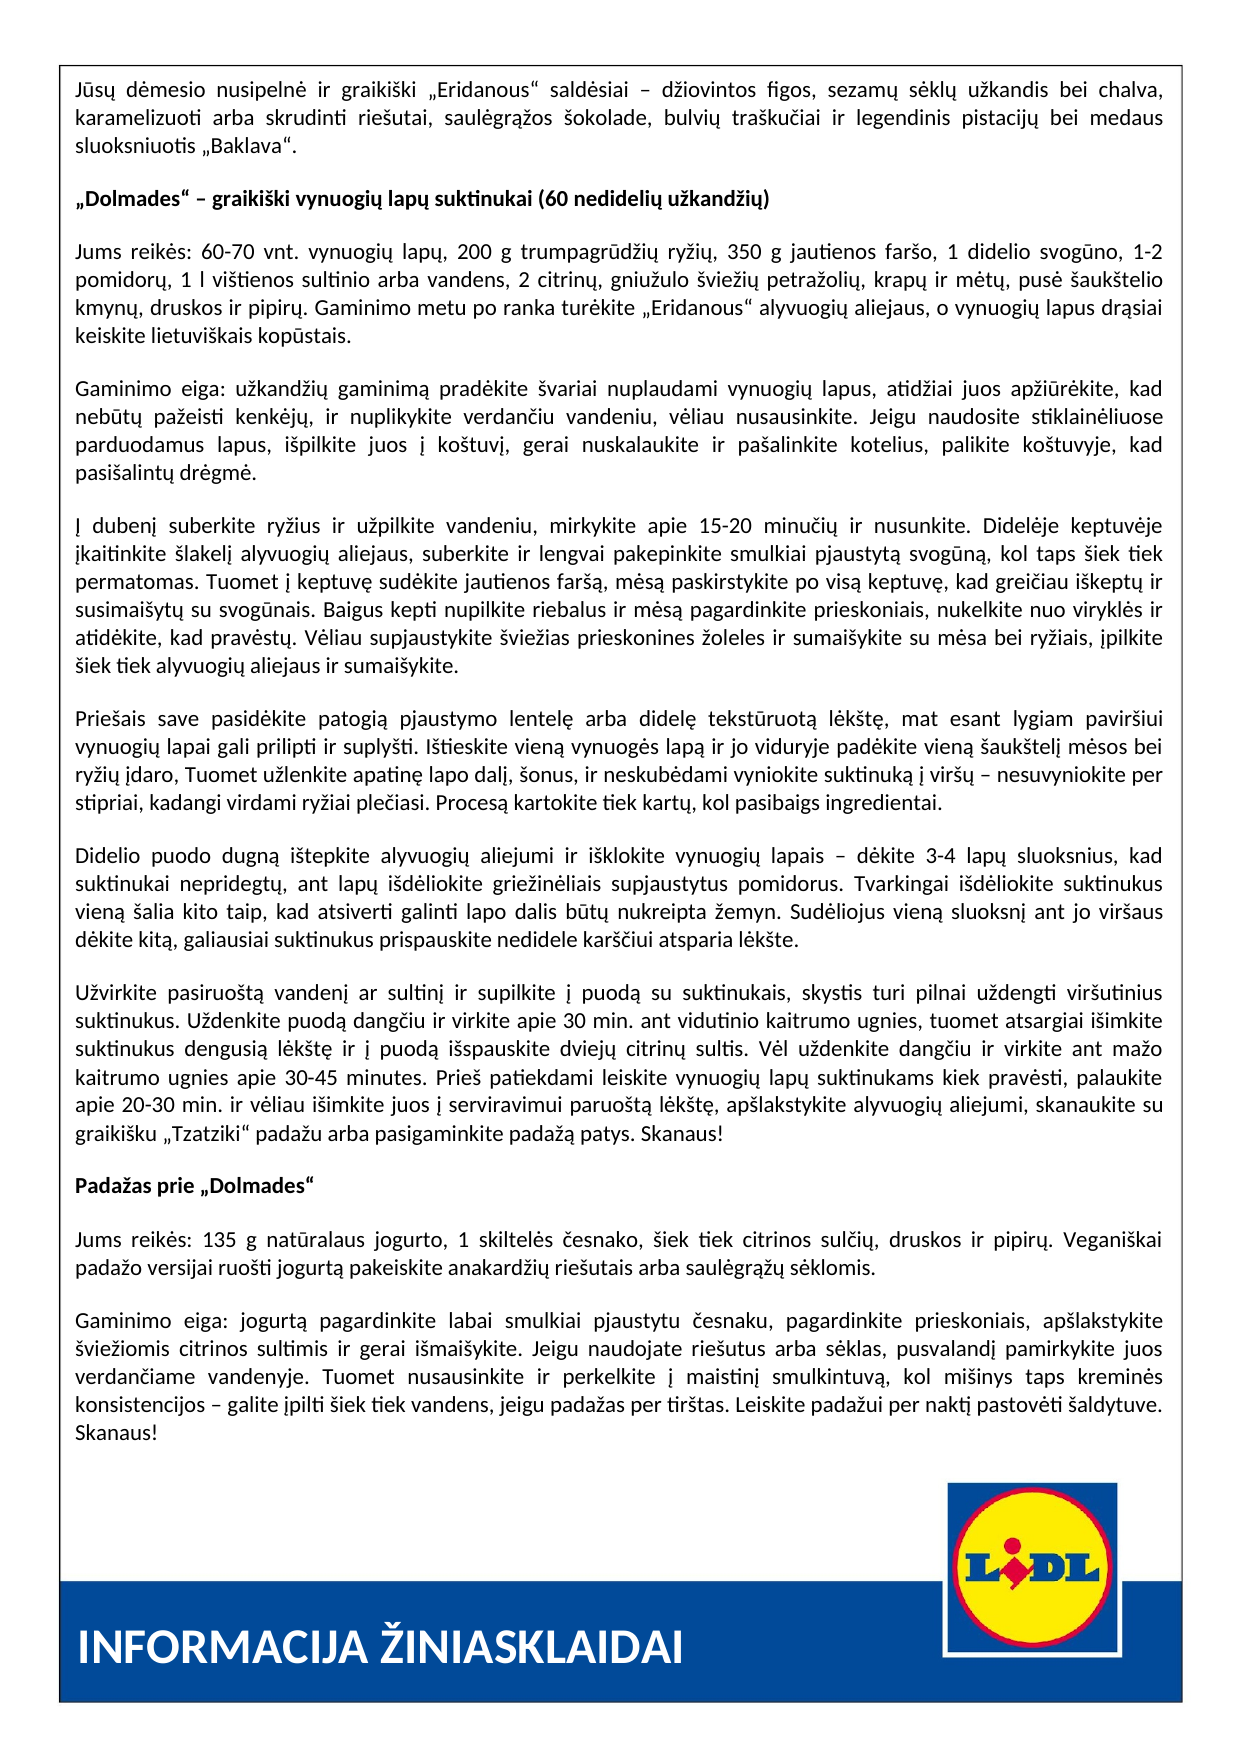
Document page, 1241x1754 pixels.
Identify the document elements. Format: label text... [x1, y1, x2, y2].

text Į dubenį suberkite ryžius ir užpilkite vandeniu, mirkykite apie 15-20 minučių ir nusunkite. Didelėje keptuvėje įkaitinkite šlakelį alyvuogių aliejaus, suberkite ir lengvai pakepinkite smulkiai pjaustytą svogūną, kol taps šiek tiek permatomas. Tuomet į keptuvę sudėkite jautienos faršą, mėsą paskirstykite po visą keptuvę, kad greičiau iškeptų ir susimaišytų su svogūnais. Baigus kepti nupilkite riebalus ir mėsą pagardinkite prieskoniais, nukelkite nuo viryklės ir atidėkite, kad pravėstų. Vėliau supjaustykite šviežias prieskonines žoleles ir sumaišykite su mėsa bei ryžiais, įpilkite šiek tiek alyvuogių aliejaus ir sumaišykite. [75, 511, 1165, 679]
text Gaminimo eiga: užkandžių gaminimą pradėkite švariai nuplaudami vynuogių lapus, atidžiai juos apžiūrėkite, kad nebūtų pažeisti kenkėjų, ir nuplikykite verdančiu vandeniu, vėliau nusausinkite. Jeigu naudosite stiklainėliuose parduodamus lapus, išpilkite juos į koštuvį, gerai nuskalaukite ir pašalinkite kotelius, palikite koštuvyje, kad pasišalintų drėgmė. [75, 374, 1165, 486]
text Jums reikės: 135 g natūralaus jogurto, 1 skiltelės česnako, šiek tiek citrinos sulčių, druskos ir pipirų. Veganiškai padažo versijai ruošti jogurtą pakeiskite anakardžių riešutais arba saulėgrąžų sėklomis. [75, 1225, 1165, 1281]
text Jums reikės: 60-70 vnt. vynuogių lapų, 200 g trumpagrūdžių ryžių, 350 g jautienos faršo, 1 didelio svogūno, 1-2 pomidorų, 1 l vištienos sultinio arba vandens, 2 citrinų, gniužulo šviežių petražolių, krapų ir mėtų, pusė šaukštelio kmynų, druskos ir pipirų. Gaminimo metu po ranka turėkite „Eridanous“ alyvuogių aliejaus, o vynuogių lapus drąsiai keiskite lietuviškais kopūstais. [75, 237, 1165, 349]
text Jūsų dėmesio nusipelnė ir graikiški „Eridanous“ saldėsiai – džiovintos figos, sezamų sėklų užkandis bei chalva, karamelizuoti arba skrudinti riešutai, saulėgrąžos šokolade, bulvių traškučiai ir legendinis pistacijų bei medaus sluoksniuotis „Baklava“. [75, 75, 1165, 159]
text Didelio puodo dugną ištepkite alyvuogių aliejumi ir išklokite vynuogių lapais – dėkite 3-4 lapų sluoksnius, kad suktinukai nepridegtų, ant lapų išdėliokite griežinėliais supjaustytus pomidorus. Tvarkingai išdėliokite suktinukus vieną šalia kito taip, kad atsiverti galinti lapo dalis būtų nukreipta žemyn. Sudėliojus vieną sluoksnį ant jo viršaus dėkite kitą, galiausiai suktinukus prispauskite nedidele karščiui atsparia lėkšte. [75, 841, 1165, 953]
text „Dolmades“ – graikiški vynuogių lapų suktinukai (60 nedidelių užkandžių) [75, 184, 1165, 212]
text Užvirkite pasiruoštą vandenį ar sultinį ir supilkite į puodą su suktinukais, skystis turi pilnai uždengti viršutinius suktinukus. Uždenkite puodą dangčiu ir virkite apie 30 min. ant vidutinio kaitrumo ugnies, tuomet atsargiai išimkite suktinukus dengusią lėkštę ir į puodą išspauskite dviejų citrinų sultis. Vėl uždenkite dangčiu ir virkite ant mažo kaitrumo ugnies apie 30-45 minutes. Prieš patiekdami leiskite vynuogių lapų suktinukams kiek pravėsti, palaukite apie 20-30 min. ir vėliau išimkite juos į serviravimui paruoštą lėkštę, apšlakstykite alyvuogių aliejumi, skanaukite su graikišku „Tzatziki“ padažu arba pasigaminkite padažą patys. Skanaus! [75, 978, 1165, 1147]
text Priešais save pasidėkite patogią pjaustymo lentelę arba didelę tekstūruotą lėkštę, mat esant lygiam paviršiui vynuogių lapai gali prilipti ir suplyšti. Ištieskite vieną vynuogės lapą ir jo viduryje padėkite vieną šaukštelį mėsos bei ryžių įdaro, Tuomet užlenkite apatinę lapo dalį, šonus, ir neskubėdami vyniokite suktinuką į viršų – nesuvyniokite per stipriai, kadangi virdami ryžiai plečiasi. Procesą kartokite tiek kartų, kol pasibaigs ingredientai. [75, 704, 1165, 816]
text Padažas prie „Dolmades“ [75, 1172, 1165, 1200]
picture [0, 6, 1241, 1754]
text Gaminimo eiga: jogurtą pagardinkite labai smulkiai pjaustytu česnaku, pagardinkite prieskoniais, apšlakstykite šviežiomis citrinos sultimis ir gerai išmaišykite. Jeigu naudojate riešutus arba sėklas, pusvalandį pamirkykite juos verdančiame vandenyje. Tuomet nusausinkite ir perkelkite į maistinį smulkintuvą, kol mišinys taps kreminės konsistencijos – galite įpilti šiek tiek vandens, jeigu padažas per tirštas. Leiskite padažui per naktį pastovėti šaldytuve. Skanaus! [75, 1306, 1165, 1446]
